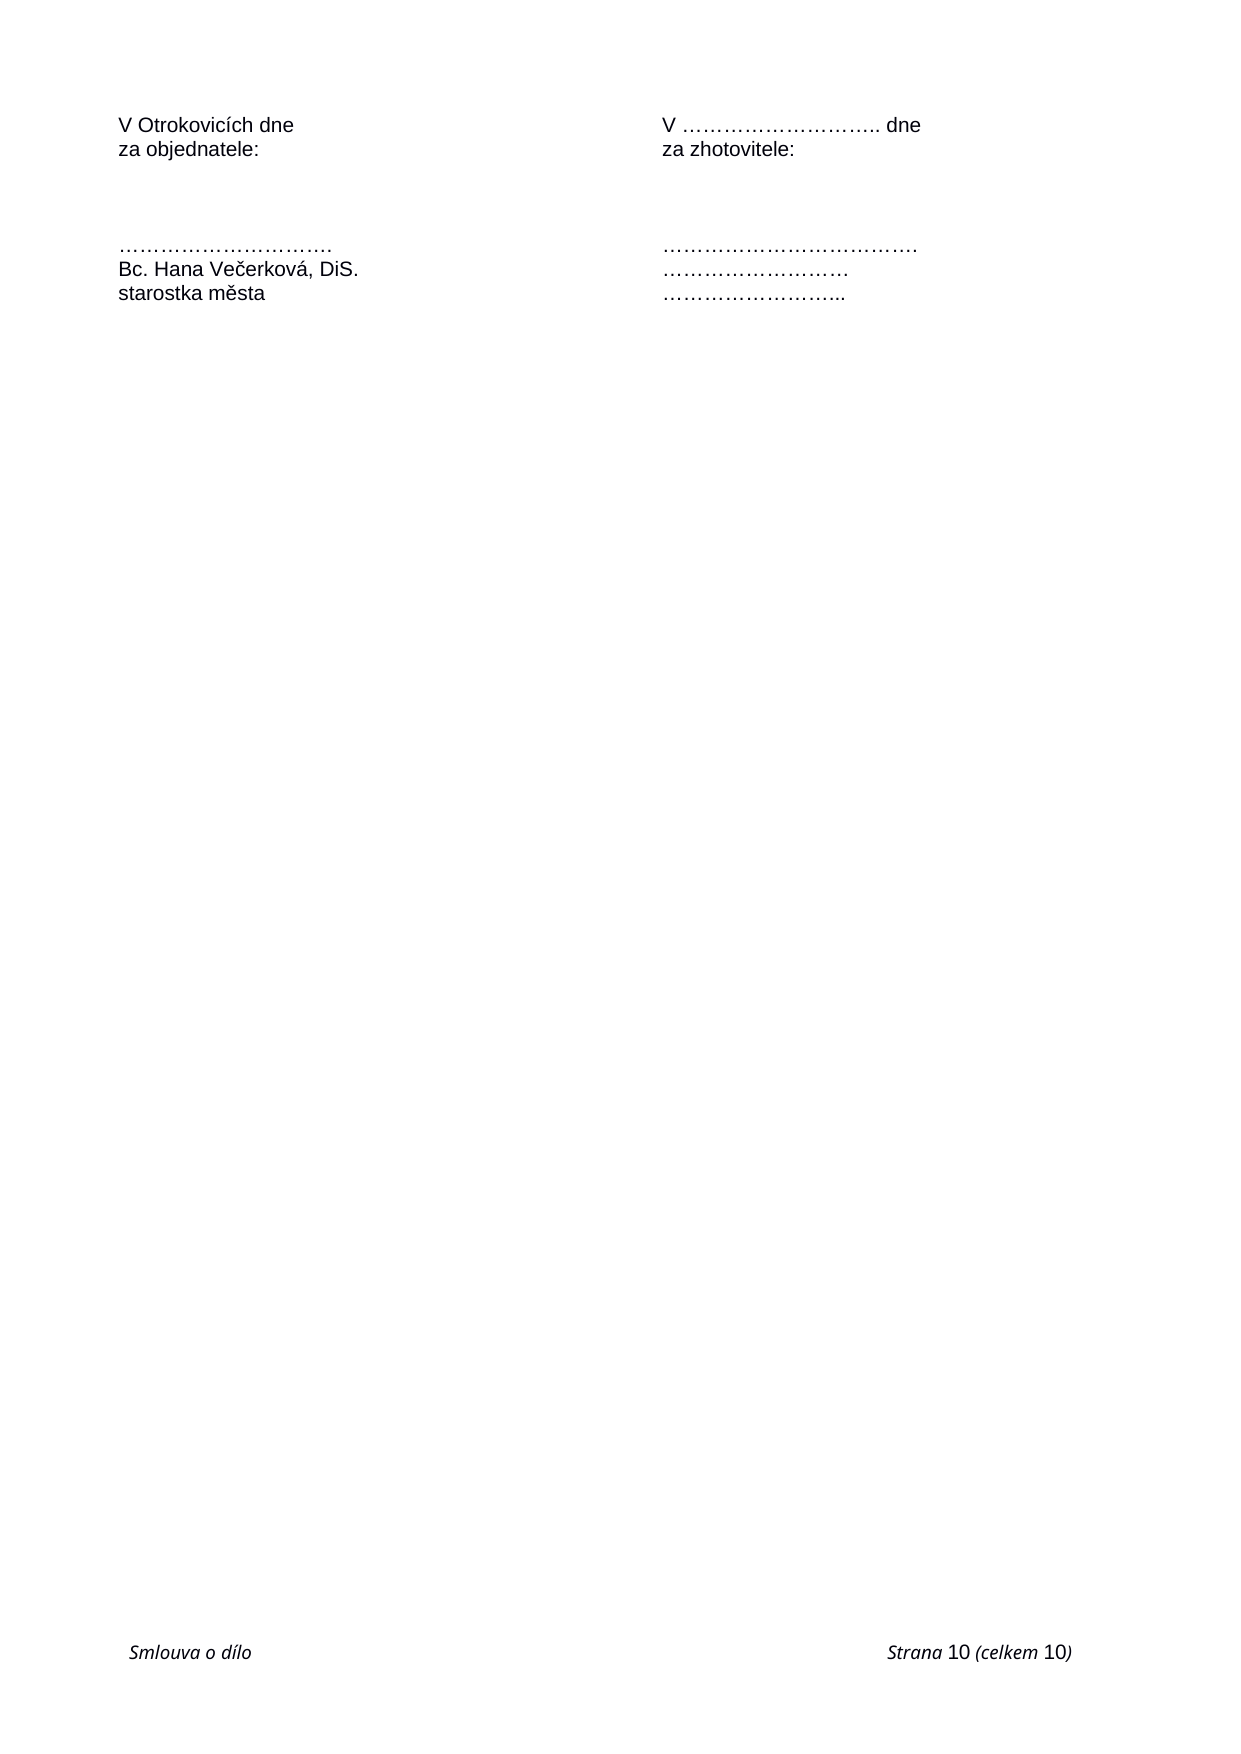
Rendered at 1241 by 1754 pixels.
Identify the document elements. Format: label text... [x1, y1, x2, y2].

text V Otrokovicích dne V ……………………….. dne [118, 113, 1122, 137]
text starostka města ……………………... [118, 280, 1122, 304]
text za objednatele: za zhotovitele: [118, 137, 1122, 161]
text …………………………. ………………………………. [118, 232, 1122, 256]
text Bc. Hana Večerková, DiS. ……………………… [118, 256, 1122, 280]
